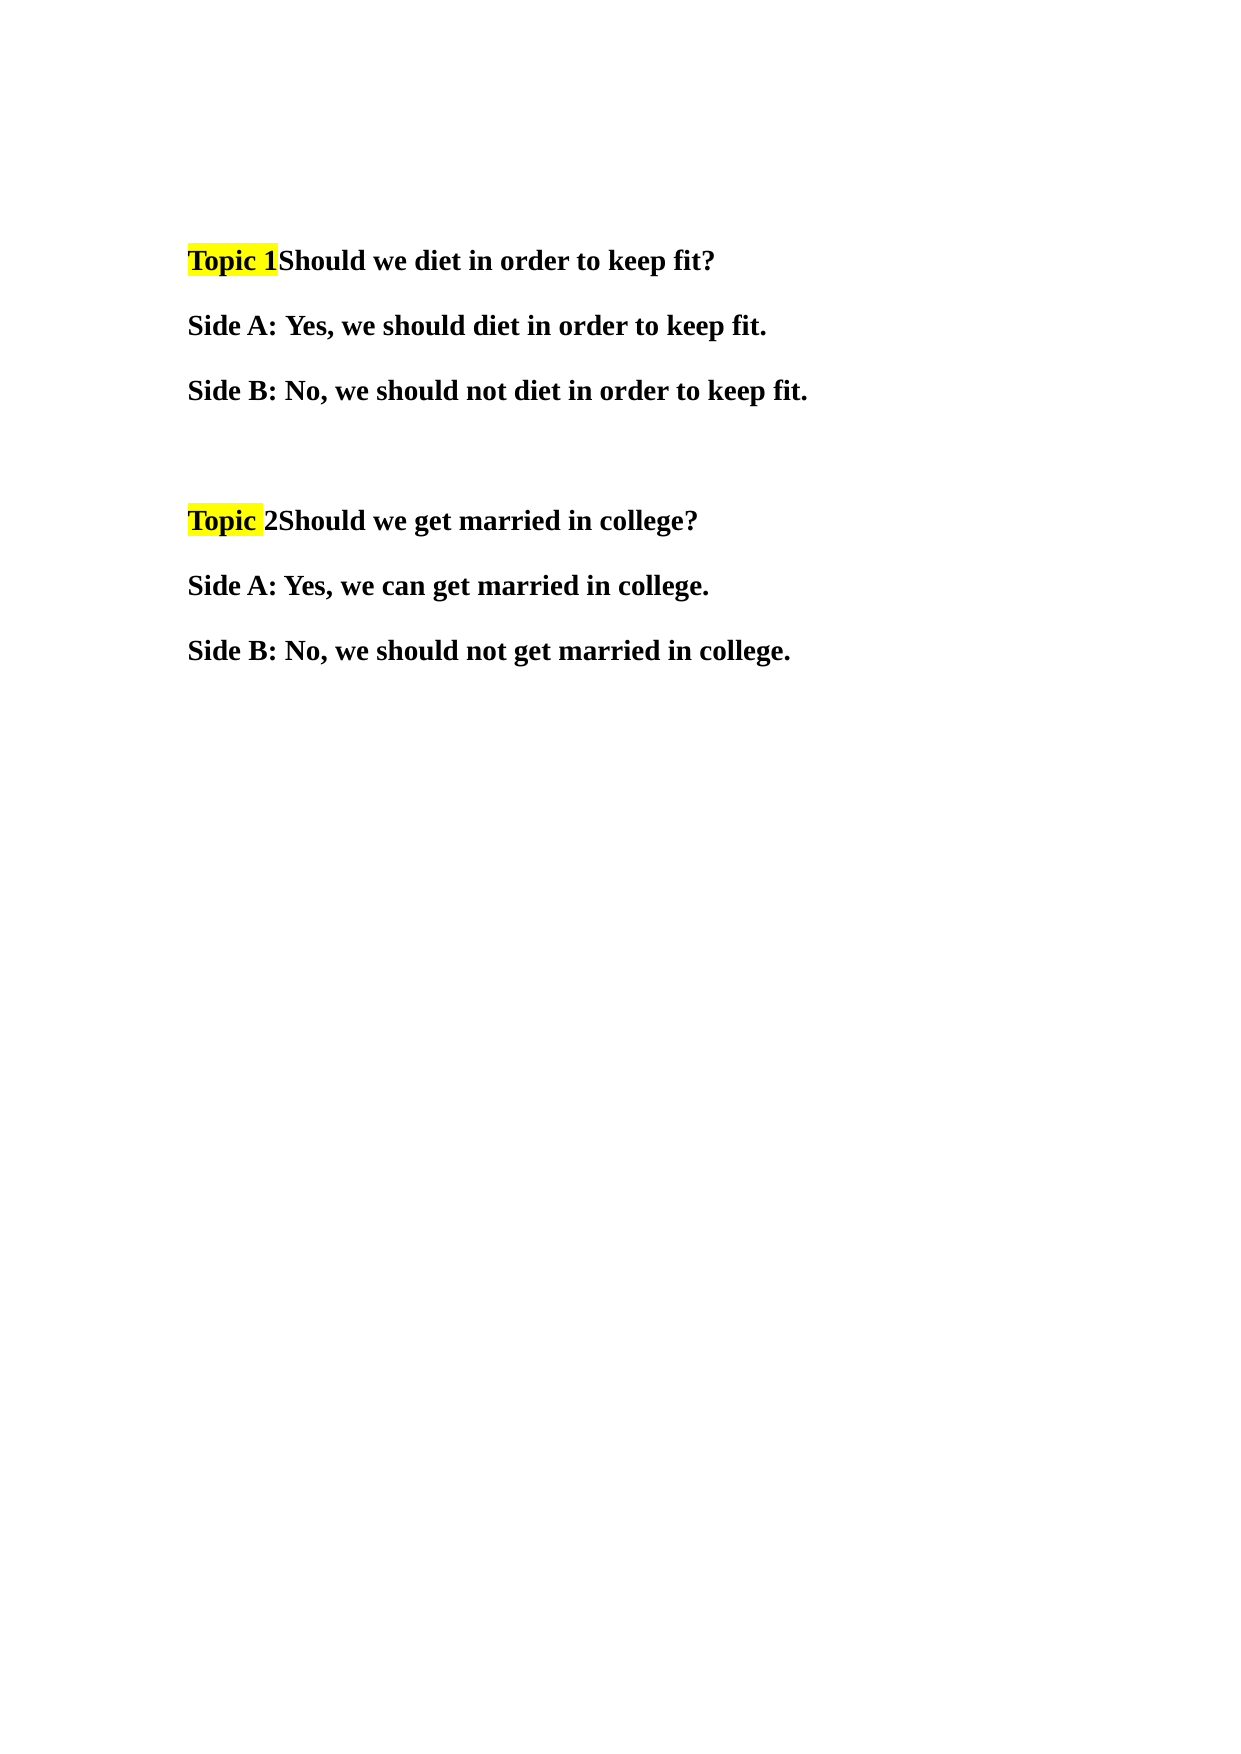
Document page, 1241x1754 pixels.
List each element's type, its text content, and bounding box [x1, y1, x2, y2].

text Side A: Yes, we can get married in college. [187, 552, 1053, 617]
text Side B: No, we should not diet in order to keep fit. [187, 357, 1053, 422]
text Topic 1Should we diet in order to keep fit? [187, 227, 1053, 292]
text Side B: No, we should not get married in college. [187, 617, 1053, 682]
text Topic 2Should we get married in college? [187, 487, 1053, 552]
text Side A: Yes, we should diet in order to keep fit. [187, 292, 1053, 357]
